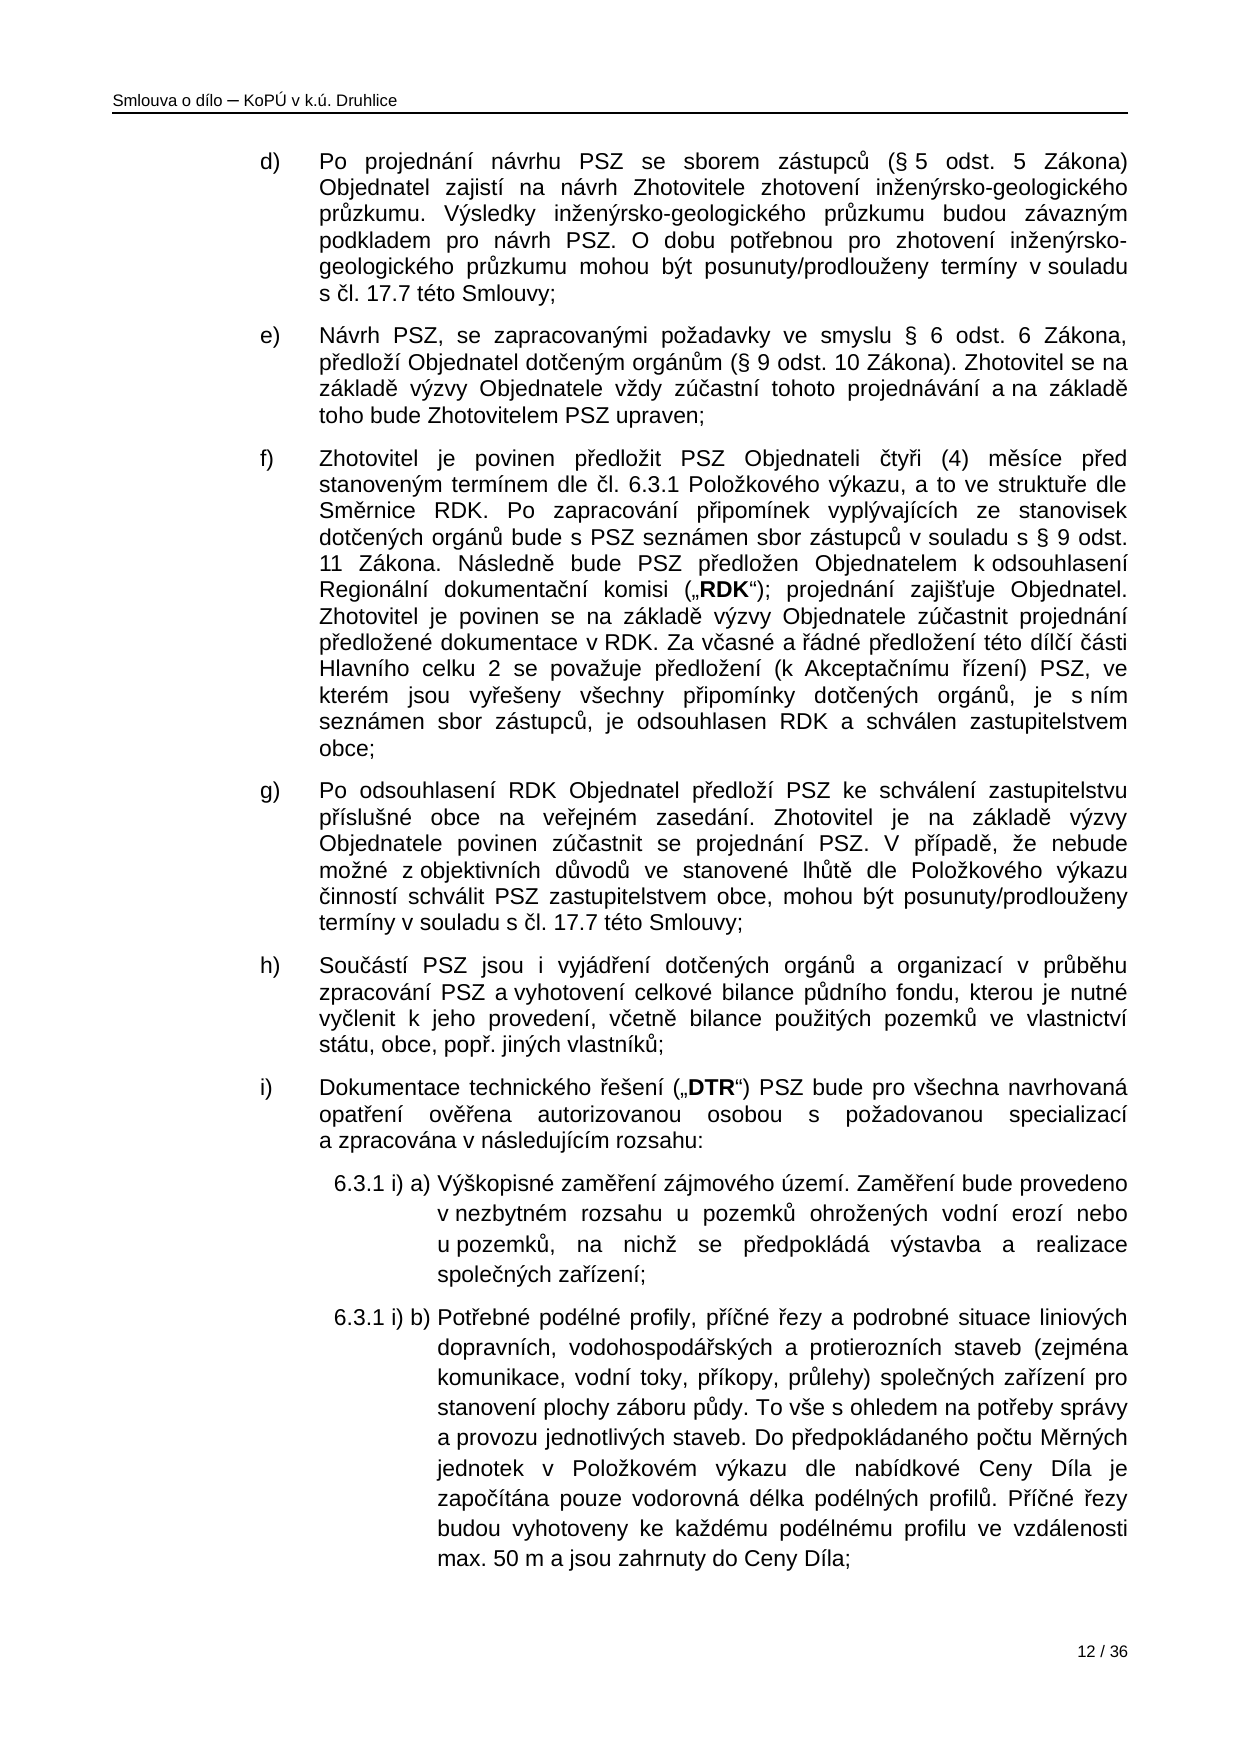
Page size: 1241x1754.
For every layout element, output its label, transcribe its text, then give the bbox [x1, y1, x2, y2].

list Součástí PSZ jsou i vyjádření dotčených orgánů a organizací v průběhu zpracování PSZ a vyhotovení celkové bilance půdního fondu, kterou je nutné vyčlenit k jeho provedení, včetně bilance použitých pozemků ve vlastnictví státu, obce, popř. jiných vlastníků; [260, 952, 1128, 1058]
list Dokumentace technického řešení („DTR“) PSZ bude pro všechna navrhovaná opatření ověřena autorizovanou osobou s požadovanou specializací a zpracována v následujícím rozsahu: [260, 1074, 1128, 1153]
list Výškopisné zaměření zájmového území. Zaměření bude provedeno v nezbytném rozsahu u pozemků ohrožených vodní erozí nebo u pozemků, na nichž se předpokládá výstavba a realizace společných zařízení; [334, 1170, 1128, 1287]
list Po projednání návrhu PSZ se sborem zástupců (§ 5 odst. 5 Zákona) Objednatel zajistí na návrh Zhotovitele zhotovení inženýrsko-geologického průzkumu. Výsledky inženýrsko-geologického průzkumu budou závazným podkladem pro návrh PSZ. O dobu potřebnou pro zhotovení inženýrsko-geologického průzkumu mohou být posunuty/prodlouženy termíny v souladu s čl. 17.7 této Smlouvy; [260, 148, 1128, 306]
list Potřebné podélné profily, příčné řezy a podrobné situace liniových dopravních, vodohospodářských a protierozních staveb (zejména komunikace, vodní toky, příkopy, průlehy) společných zařízení pro stanovení plochy záboru půdy. To vše s ohledem na potřeby správy a provozu jednotlivých staveb. Do předpokládaného počtu Měrných jednotek v Položkovém výkazu dle nabídkové Ceny Díla je započítána pouze vodorovná délka podélných profilů. Příčné řezy budou vyhotoveny ke každému podélnému profilu ve vzdálenosti max. 50 m a jsou zahrnuty do Ceny Díla; [334, 1303, 1128, 1571]
list Po odsouhlasení RDK Objednatel předloží PSZ ke schválení zastupitelstvu příslušné obce na veřejném zasedání. Zhotovitel je na základě výzvy Objednatele povinen zúčastnit se projednání PSZ. V případě, že nebude možné z objektivních důvodů ve stanovené lhůtě dle Položkového výkazu činností schválit PSZ zastupitelstvem obce, mohou být posunuty/prodlouženy termíny v souladu s čl. 17.7 této Smlouvy; [260, 777, 1128, 936]
list Návrh PSZ, se zapracovanými požadavky ve smyslu § 6 odst. 6 Zákona, předloží Objednatel dotčeným orgánům (§ 9 odst. 10 Zákona). Zhotovitel se na základě výzvy Objednatele vždy zúčastní tohoto projednávání a na základě toho bude Zhotovitelem PSZ upraven; [260, 322, 1128, 428]
list Zhotovitel je povinen předložit PSZ Objednateli čtyři (4) měsíce před stanoveným termínem dle čl. 6.3.1 Položkového výkazu, a to ve struktuře dle Směrnice RDK. Po zapracování připomínek vyplývajících ze stanovisek dotčených orgánů bude s PSZ seznámen sbor zástupců v souladu s § 9 odst. 11 Zákona. Následně bude PSZ předložen Objednatelem k odsouhlasení Regionální dokumentační komisi („RDK“); projednání zajišťuje Objednatel. Zhotovitel je povinen se na základě výzvy Objednatele zúčastnit projednání předložené dokumentace v RDK. Za včasné a řádné předložení této dílčí části Hlavního celku 2 se považuje předložení (k Akceptačnímu řízení) PSZ, ve kterém jsou vyřešeny všechny připomínky dotčených orgánů, je s ním seznámen sbor zástupců, je odsouhlasen RDK a schválen zastupitelstvem obce; [260, 444, 1128, 761]
